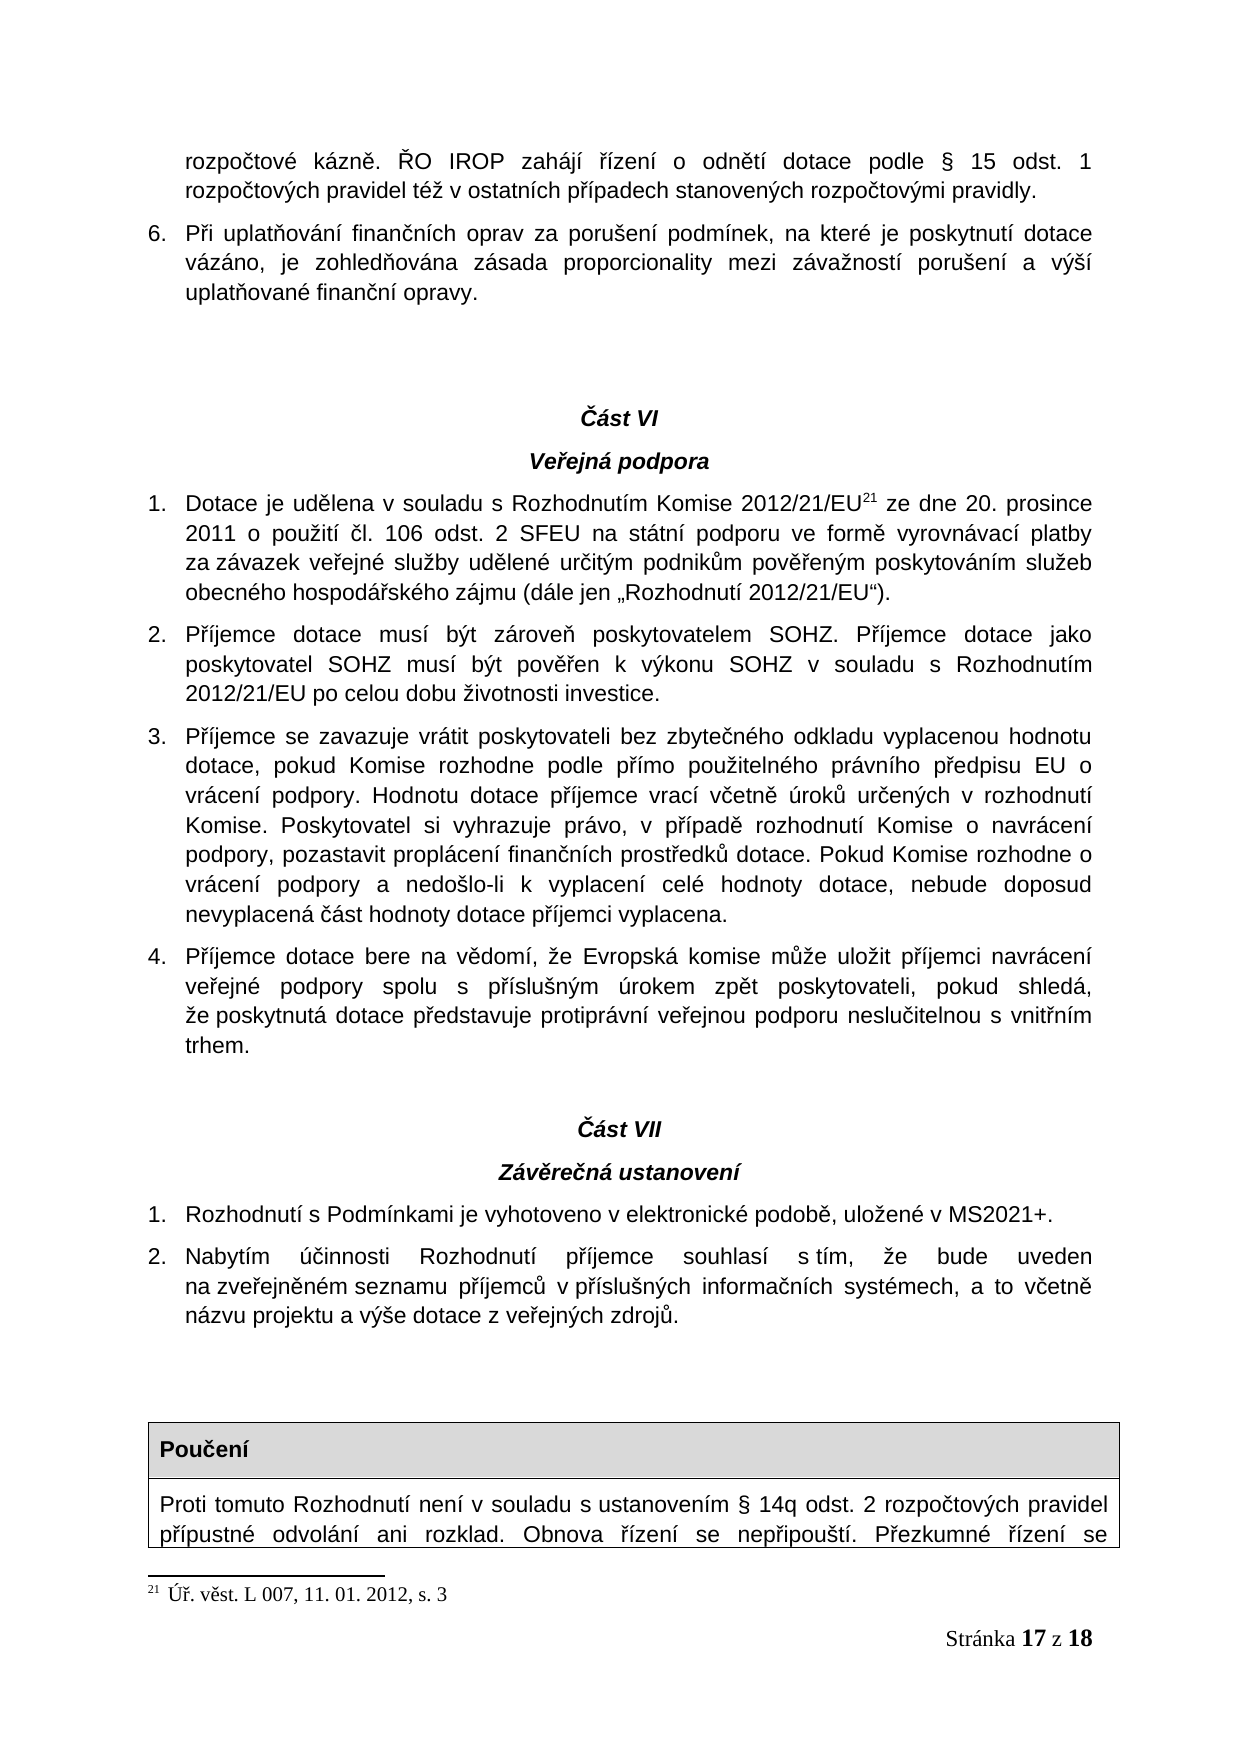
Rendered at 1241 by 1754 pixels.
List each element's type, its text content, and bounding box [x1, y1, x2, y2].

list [148, 148, 1093, 204]
text 4. Příjemce dotace bere na vědomí, že Evropská komise může uložit příjemci navrácení veřejné podpory spolu s příslušným úrokem zpět poskytovateli, pokud shledá, že poskytnutá dotace představuje protiprávní veřejnou podporu neslučitelnou s vnitřním trhem. [148, 943, 1093, 1058]
text 2. Příjemce dotace musí být zároveň poskytovatelem SOHZ. Příjemce dotace jako poskytovatel SOHZ musí být pověřen k výkonu SOHZ v souladu s Rozhodnutím 2012/21/EU po celou dobu životnosti investice. [148, 621, 1093, 707]
text Závěrečná ustanovení [148, 1158, 1093, 1185]
text Veřejná podpora [148, 448, 1093, 474]
list Při uplatňování finančních oprav za porušení podmínek, na které je poskytnutí dotace vázáno, je zohledňována zásada proporcionality mezi závažností porušení a výší uplatňované finanční opravy. [148, 219, 1093, 305]
text Část VII [148, 1116, 1093, 1143]
table_header Poučení [149, 1423, 1119, 1477]
text 3. Příjemce se zavazuje vrátit poskytovateli bez zbytečného odkladu vyplacenou hodnotu dotace, pokud Komise rozhodne podle přímo použitelného právního předpisu EU o vrácení podpory. Hodnotu dotace příjemce vrací včetně úroků určených v rozhodnutí Komise. Poskytovatel si vyhrazuje právo, v případě rozhodnutí Komise o navrácení podpory, pozastavit proplácení finančních prostředků dotace. Pokud Komise rozhodne o vrácení podpory a nedošlo-li k vyplacení celé hodnoty dotace, nebude doposud nevyplacená část hodnoty dotace příjemci vyplacena. [148, 723, 1093, 927]
list Rozhodnutí s Podmínkami je vyhotoveno v elektronické podobě, uložené v MS2021+. [148, 1201, 1093, 1227]
text 1. Dotace je udělena v souladu s Rozhodnutím Komise 2012/21/EU ze dne 20. prosince 2011 o použití čl. 106 odst. 2 SFEU na státní podporu ve formě vyrovnávací platby za závazek veřejné služby udělené určitým podnikům pověřeným poskytováním služeb obecného hospodářského zájmu (dále jen „Rozhodnutí 2012/21/EU“). [148, 490, 1093, 605]
text Část VI [148, 405, 1093, 432]
list Nabytím účinnosti Rozhodnutí příjemce souhlasí s tím, že bude uveden na zveřejněném seznamu příjemců v příslušných informačních systémech, a to včetně názvu projektu a výše dotace z veřejných zdrojů. [148, 1243, 1093, 1329]
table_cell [149, 1479, 1119, 1547]
